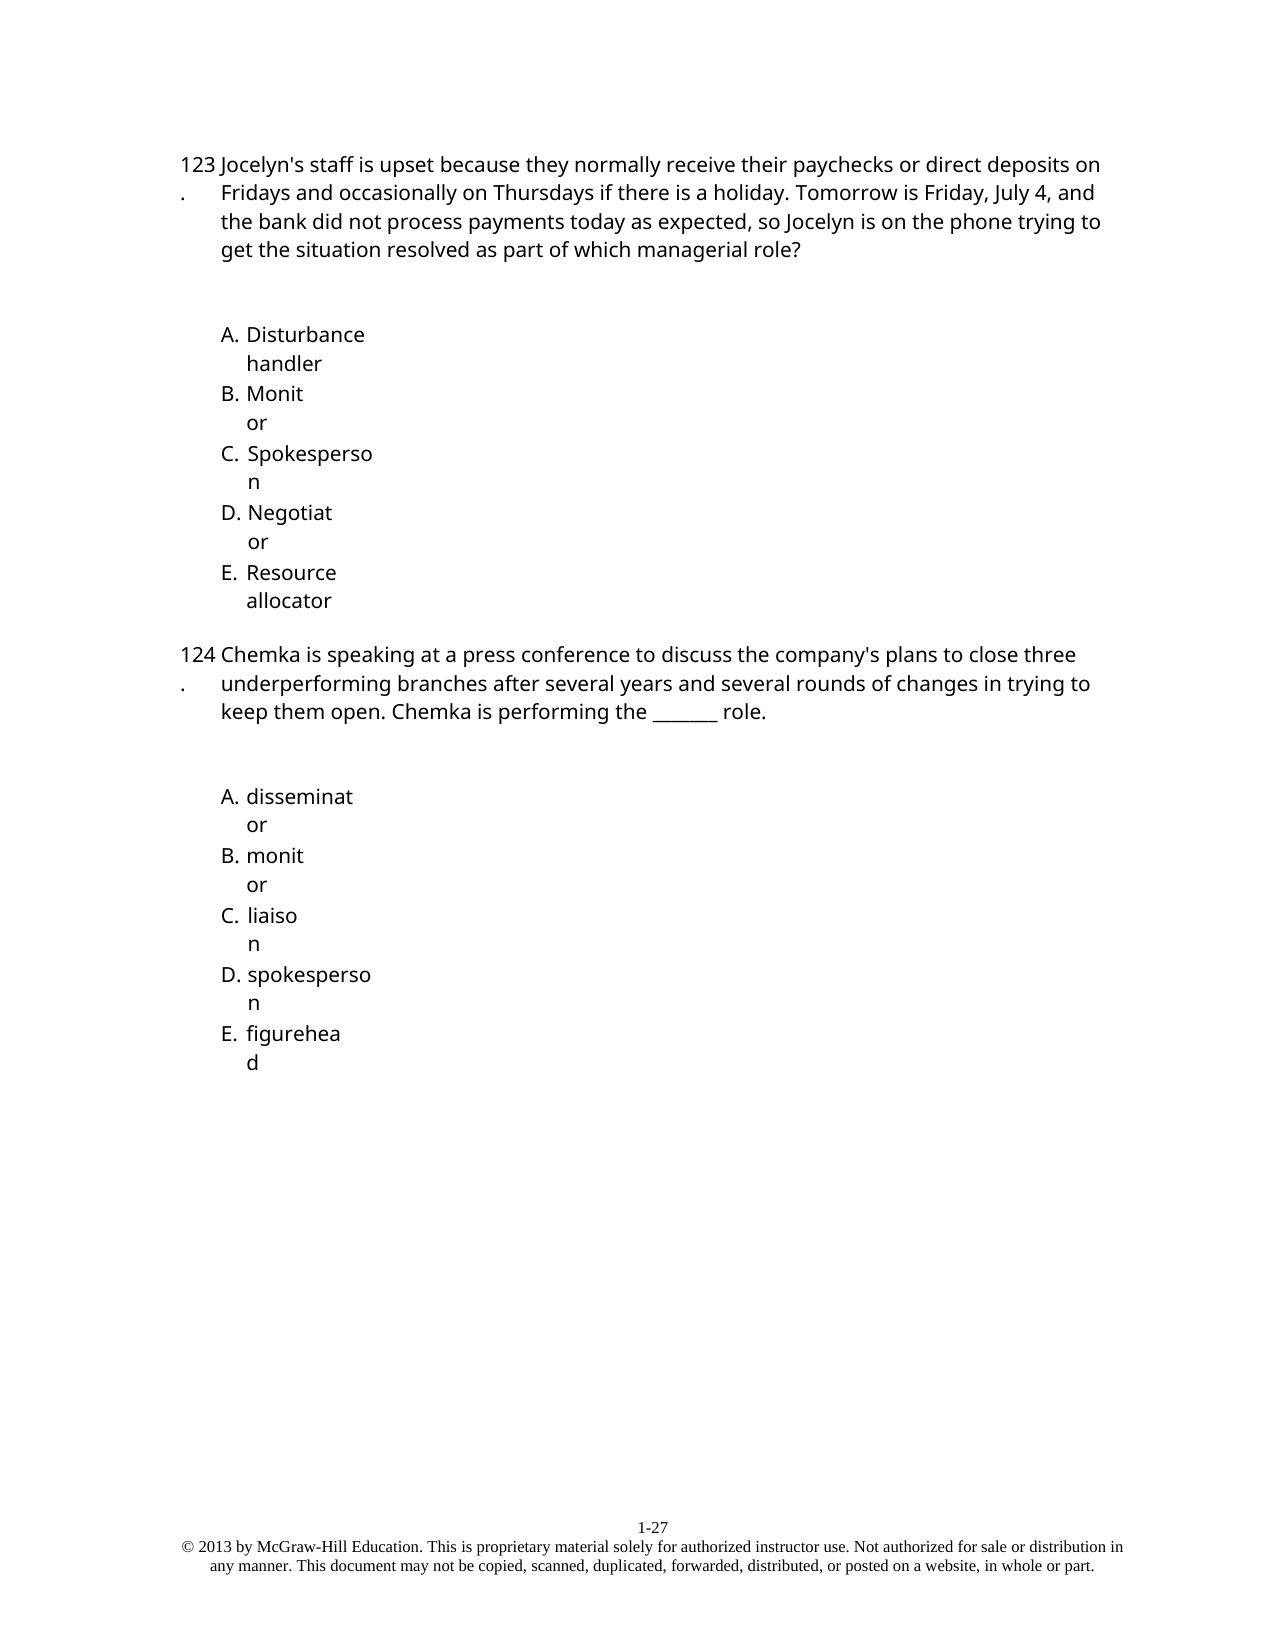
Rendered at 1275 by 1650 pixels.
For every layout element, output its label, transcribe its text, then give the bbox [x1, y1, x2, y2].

table_header Jocelyn's staff is upset because they normally receive their paychecks or direct deposits on Fridays and occasionally on Thursdays if there is a holiday. Tomorrow is Friday, July 4, and the bank did not process payments today as expected, so Jocelyn is on the phone trying to get the situation resolved as part of which managerial role? [221, 150, 1125, 615]
table_header Chemka is speaking at a press conference to discuss the company's plans to close three underperforming branches after several years and several rounds of changes in trying to keep them open. Chemka is performing the _______ role. [221, 640, 1125, 1076]
table_header 123. [180, 150, 221, 615]
table_header 124. [180, 640, 221, 1076]
